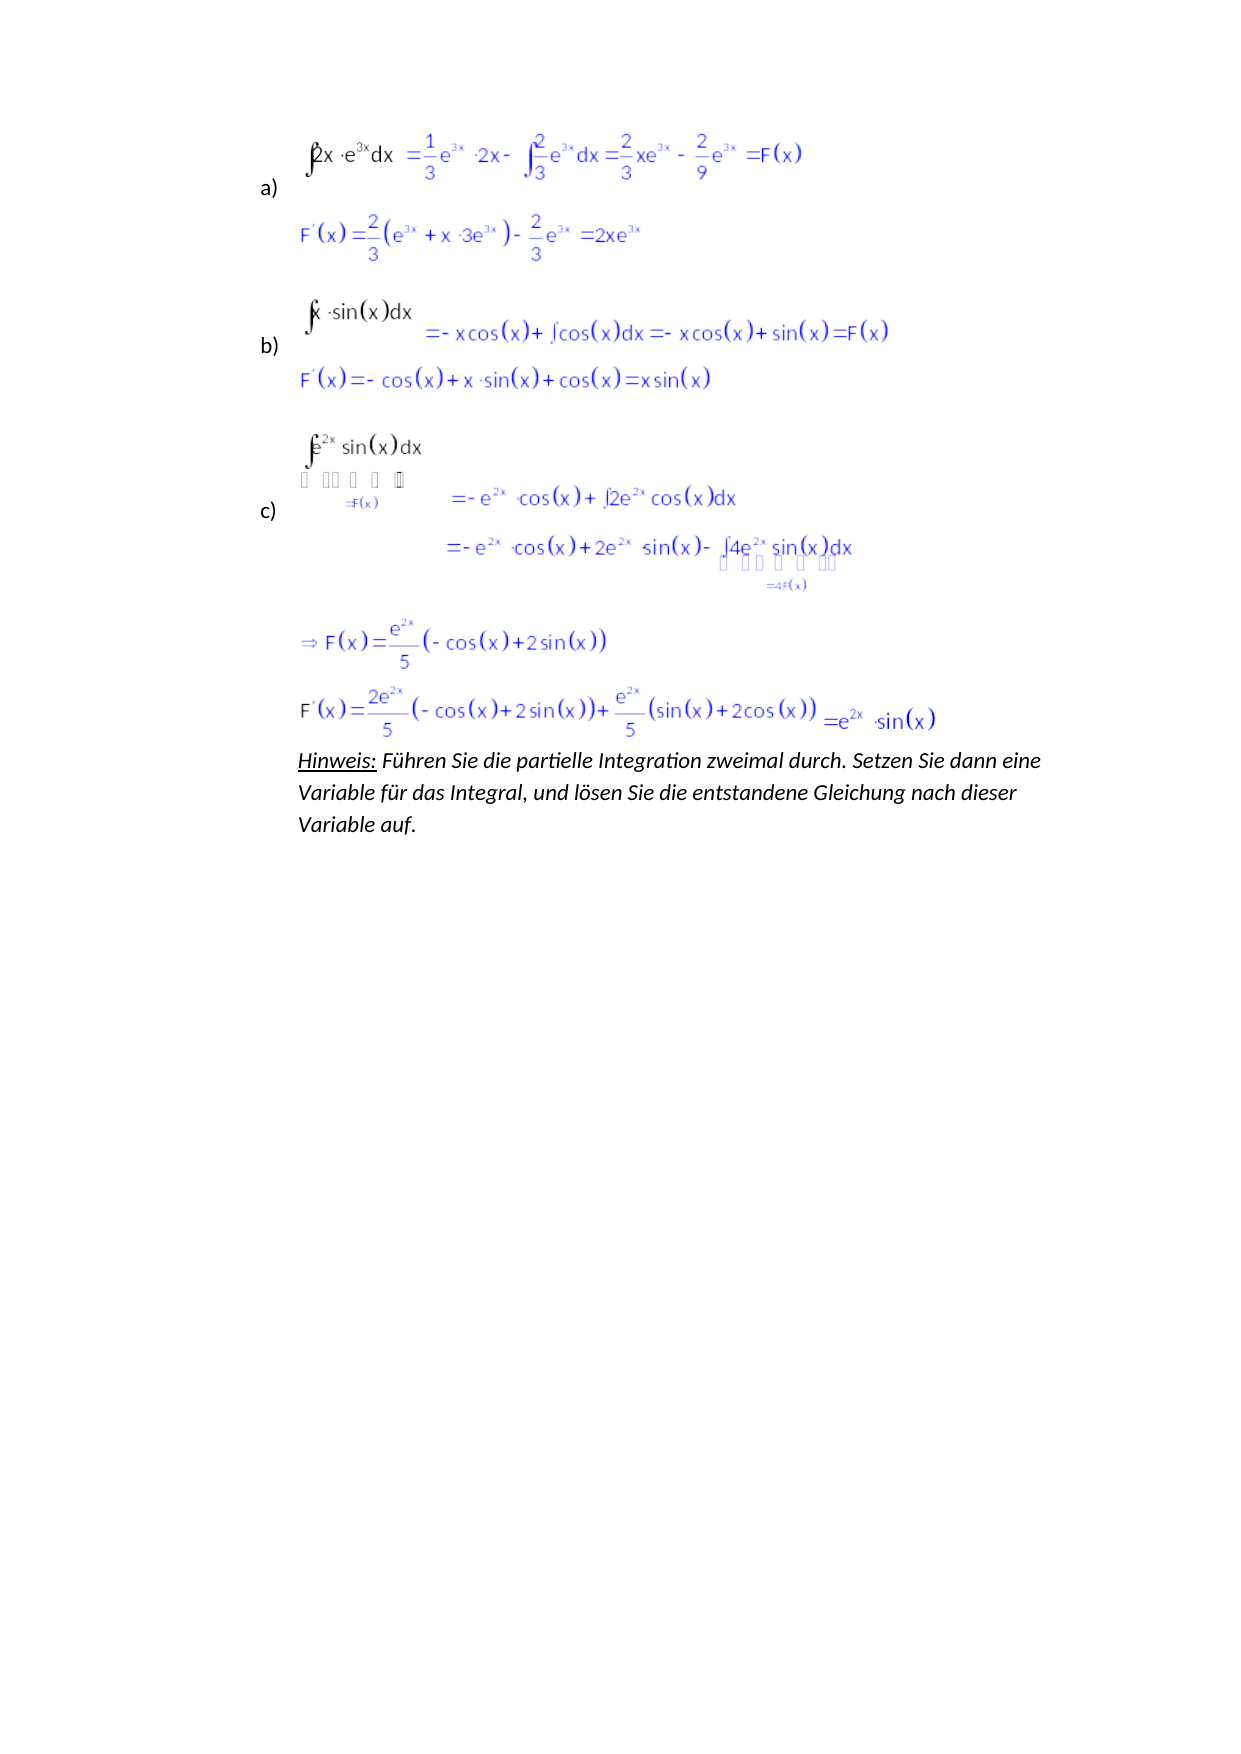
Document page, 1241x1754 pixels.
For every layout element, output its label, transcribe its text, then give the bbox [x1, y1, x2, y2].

list Hinweis: Führen Sie die partielle Integration zweimal durch. Setzen Sie dann eine Variable für das Integral, und lösen Sie die entstandene Gleichung nach dieser Variable auf. [298, 609, 1092, 838]
